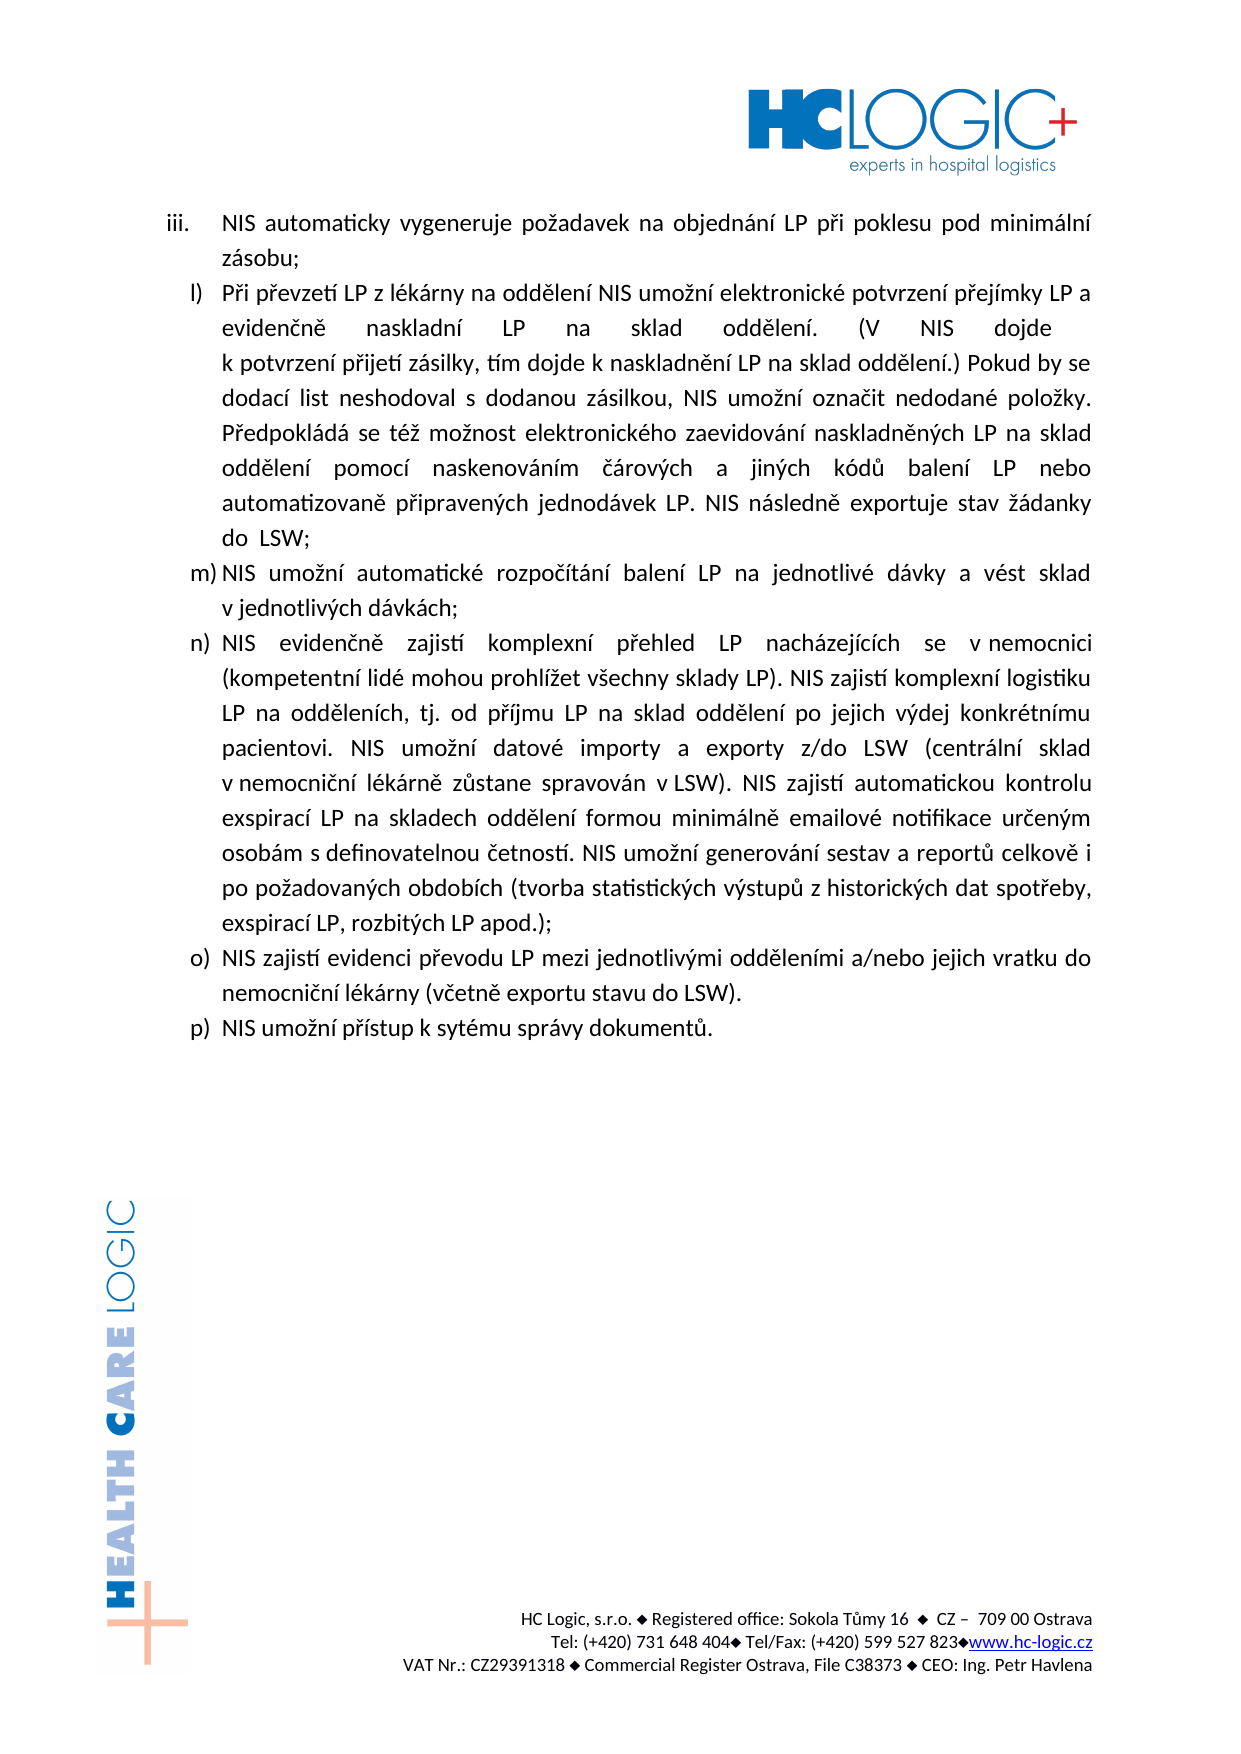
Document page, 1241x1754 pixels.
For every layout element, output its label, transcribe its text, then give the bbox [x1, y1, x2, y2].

list NIS automaticky vygeneruje požadavek na objednání LP při poklesu pod minimální zásobu; [190, 207, 1092, 272]
picture [717, 74, 1093, 187]
picture [96, 1196, 192, 1675]
list NIS umožní přístup k sytému správy dokumentů. [190, 1012, 1092, 1042]
list NIS umožní automatické rozpočítání balení LP na jednotlivé dávky a vést sklad v jednotlivých dávkách; [190, 557, 1092, 622]
list Při převzetí LP z lékárny na oddělení NIS umožní elektronické potvrzení přejímky LP a evidenčně naskladní LP na sklad oddělení. (V NIS dojde k potvrzení přijetí zásilky, tím dojde k naskladnění LP na sklad oddělení.) Pokud by se dodací list neshodoval s dodanou zásilkou, NIS umožní označit nedodané položky. Předpokládá se též možnost elektronického zaevidování naskladněných LP na sklad oddělení pomocí naskenováním čárových a jiných kódů balení LP nebo automatizovaně připravených jednodávek LP. NIS následně exportuje stav žádanky do LSW; [190, 277, 1092, 552]
list NIS evidenčně zajistí komplexní přehled LP nacházejících se v nemocnici (kompetentní lidé mohou prohlížet všechny sklady LP). NIS zajistí komplexní logistiku LP na odděleních, tj. od příjmu LP na sklad oddělení po jejich výdej konkrétnímu pacientovi. NIS umožní datové importy a exporty z/do LSW (centrální sklad v nemocniční lékárně zůstane spravován v LSW). NIS zajistí automatickou kontrolu exspirací LP na skladech oddělení formou minimálně emailové notifikace určeným osobám s definovatelnou četností. NIS umožní generování sestav a reportů celkově i po požadovaných obdobích (tvorba statistických výstupů z historických dat spotřeby, exspirací LP, rozbitých LP apod.); [190, 627, 1092, 937]
list NIS zajistí evidenci převodu LP mezi jednotlivými odděleními a/nebo jejich vratku do nemocniční lékárny (včetně exportu stavu do LSW). [190, 942, 1092, 1007]
